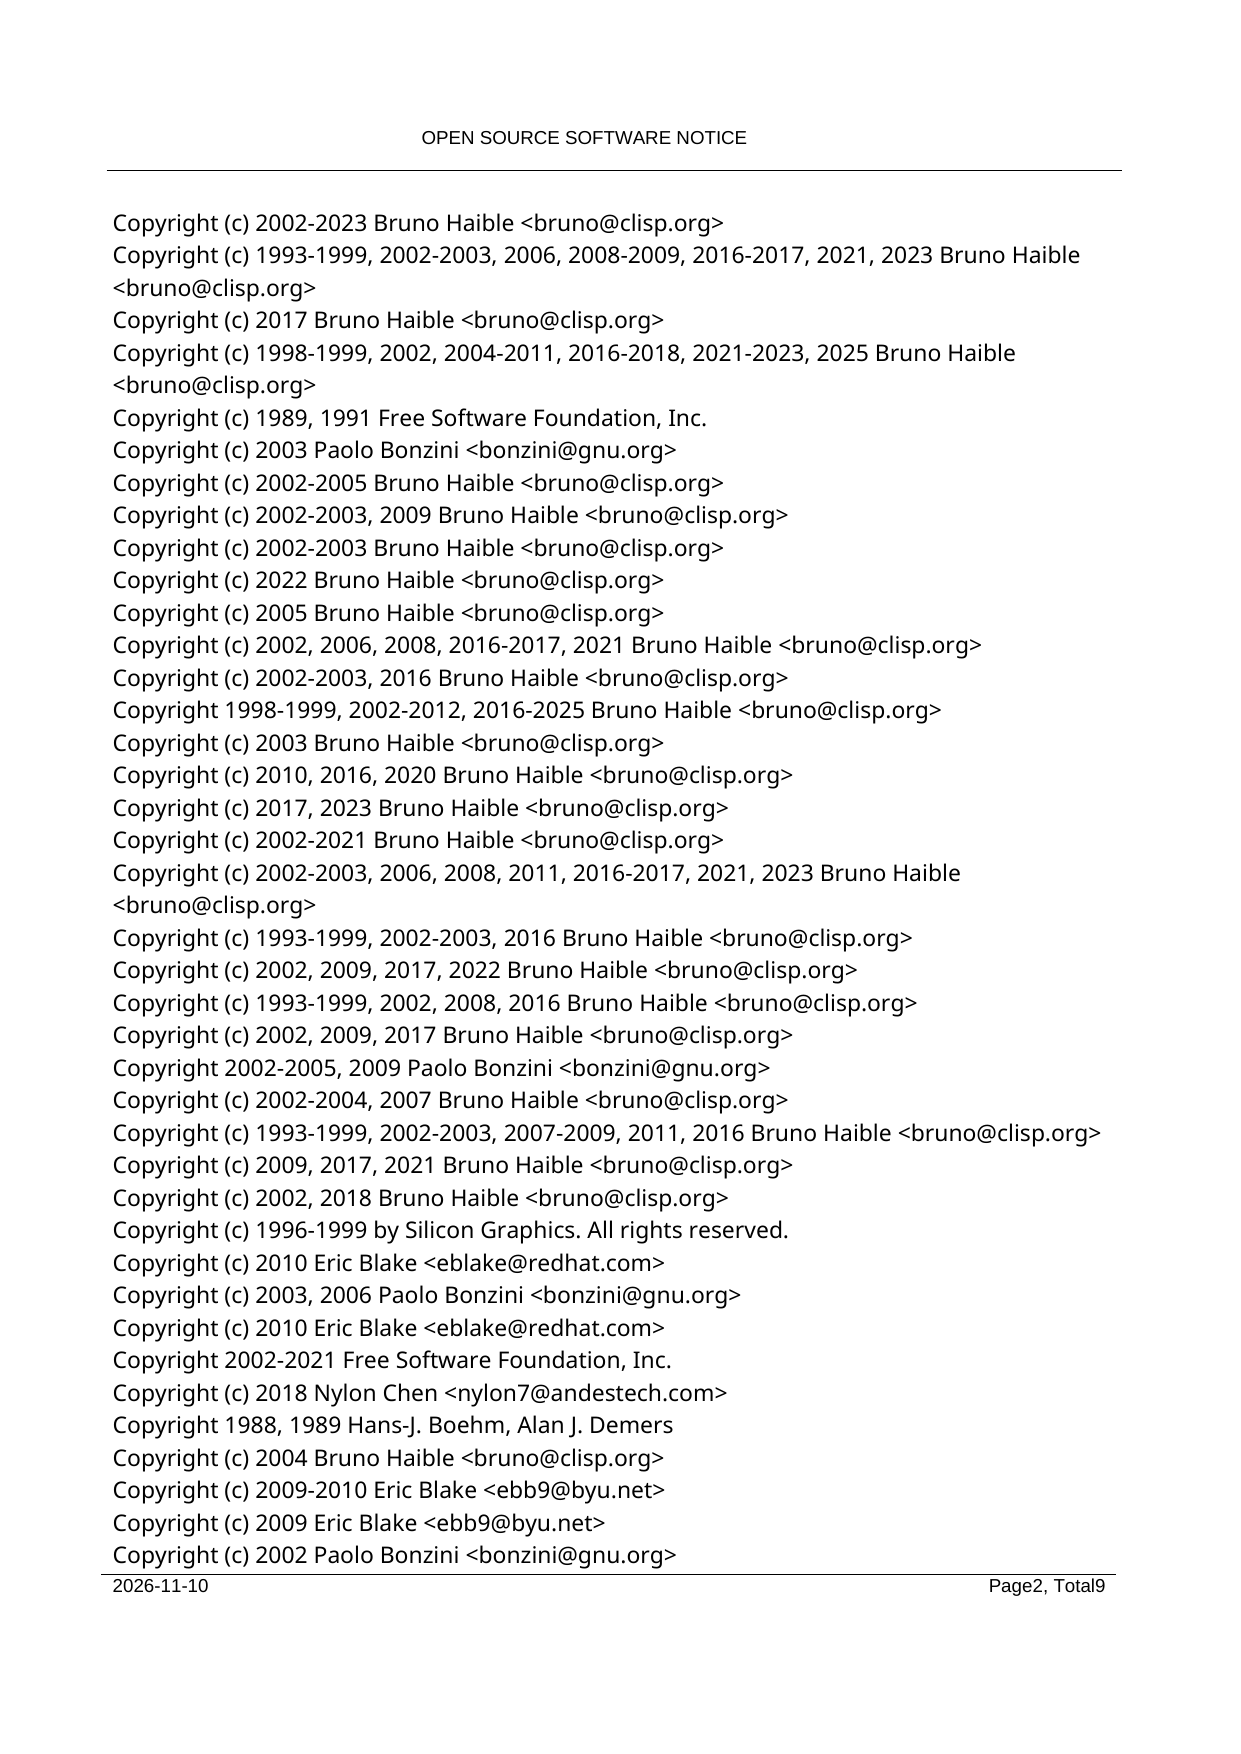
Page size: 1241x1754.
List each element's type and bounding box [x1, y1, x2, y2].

text [112, 206, 1128, 1571]
